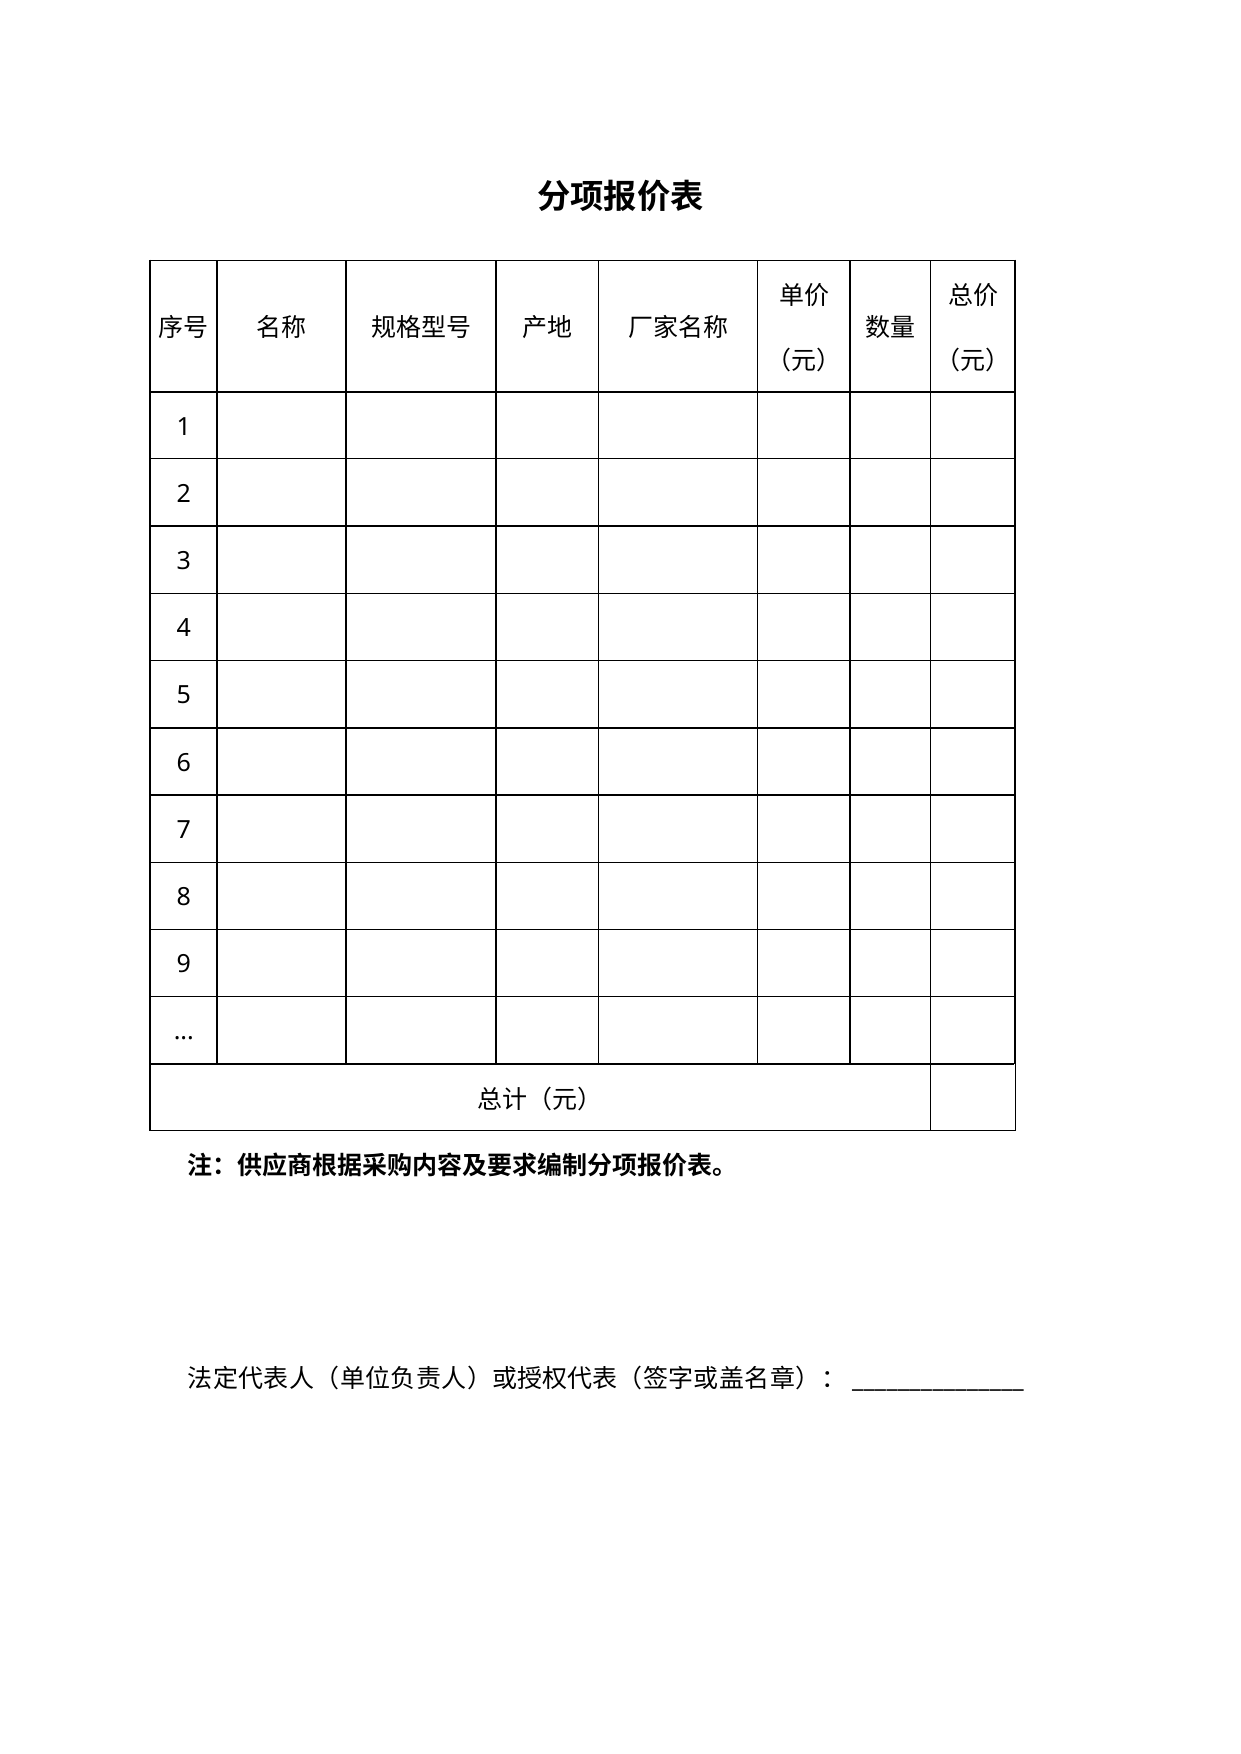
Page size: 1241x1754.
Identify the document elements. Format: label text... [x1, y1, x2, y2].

table_header 规格型号 [347, 261, 495, 391]
table_cell [218, 997, 345, 1063]
table_cell [931, 594, 1014, 660]
table_cell [851, 863, 930, 928]
table_cell [931, 661, 1014, 727]
table_cell [347, 796, 495, 861]
table_cell [497, 459, 598, 525]
table_cell [218, 459, 345, 525]
table_cell [851, 796, 930, 861]
table_cell [599, 930, 757, 996]
table_cell [497, 393, 598, 458]
table_cell [497, 796, 598, 861]
table_cell [851, 459, 930, 525]
table_cell [347, 594, 495, 660]
table_header 产地 [497, 261, 598, 391]
table_cell [599, 796, 757, 861]
table_cell [758, 863, 849, 928]
table_cell 7 [151, 796, 216, 861]
table_cell [758, 527, 849, 593]
table_cell [599, 594, 757, 660]
table_cell 5 [151, 661, 216, 727]
table_cell [599, 393, 757, 458]
table_cell [758, 594, 849, 660]
table_cell 总计（元） [151, 1065, 930, 1130]
table_cell [497, 527, 598, 593]
table_cell [851, 393, 930, 458]
table_cell [758, 459, 849, 525]
table_cell [218, 930, 345, 996]
table_header 数量 [851, 261, 930, 391]
table_cell [931, 393, 1014, 458]
table_cell [218, 527, 345, 593]
table_cell [218, 796, 345, 861]
table_cell [497, 729, 598, 794]
table_cell [347, 729, 495, 794]
table_cell [851, 729, 930, 794]
table_cell [931, 796, 1014, 861]
table_cell [347, 459, 495, 525]
table_cell [931, 459, 1014, 525]
table_cell [931, 863, 1014, 928]
table_cell [347, 661, 495, 727]
table_header 单价（元） [758, 261, 849, 391]
table_cell [758, 729, 849, 794]
table_cell [851, 930, 930, 996]
table_cell [497, 863, 598, 928]
table_cell [347, 930, 495, 996]
table_cell [851, 997, 930, 1063]
table_cell 8 [151, 863, 216, 928]
table_cell 1 [151, 393, 216, 458]
table_cell [758, 796, 849, 861]
table_cell ... [151, 997, 216, 1063]
table_cell [599, 527, 757, 593]
table_cell 3 [151, 527, 216, 593]
table_cell [931, 930, 1014, 996]
table_cell [599, 661, 757, 727]
text 分项报价表 [187, 162, 1053, 227]
table_cell [758, 661, 849, 727]
table_cell [497, 594, 598, 660]
table_cell [931, 729, 1014, 794]
table_cell [347, 997, 495, 1063]
table_cell [497, 661, 598, 727]
table_header 序号 [151, 261, 216, 391]
table_cell [218, 863, 345, 928]
table_cell [218, 729, 345, 794]
table_cell [497, 930, 598, 996]
table_cell [347, 527, 495, 593]
table_cell [851, 527, 930, 593]
table_cell [218, 393, 345, 458]
table_cell [599, 863, 757, 928]
table_cell [758, 997, 849, 1063]
table_cell [599, 729, 757, 794]
table_cell [758, 393, 849, 458]
table_cell [347, 393, 495, 458]
table_cell [851, 661, 930, 727]
table_cell 9 [151, 930, 216, 996]
table_cell [758, 930, 849, 996]
table_cell [497, 997, 598, 1063]
table_cell [599, 997, 757, 1063]
table_cell [931, 527, 1014, 593]
text 注：供应商根据采购内容及要求编制分项报价表。 [187, 1131, 1053, 1196]
table_cell 6 [151, 729, 216, 794]
table_cell [218, 661, 345, 727]
table_cell [931, 997, 1014, 1063]
table_cell [851, 594, 930, 660]
table_header 厂家名称 [599, 261, 757, 391]
table_cell [931, 1064, 1015, 1130]
table_header 名称 [218, 261, 345, 391]
table_cell [347, 863, 495, 928]
table_cell 4 [151, 594, 216, 660]
table_cell [218, 594, 345, 660]
table_header 总价（元） [931, 261, 1014, 391]
table_cell [599, 459, 757, 525]
table_cell 2 [151, 459, 216, 525]
text 法定代表人（单位负责人）或授权代表（签字或盖名章）： _______________ [187, 1344, 1053, 1409]
